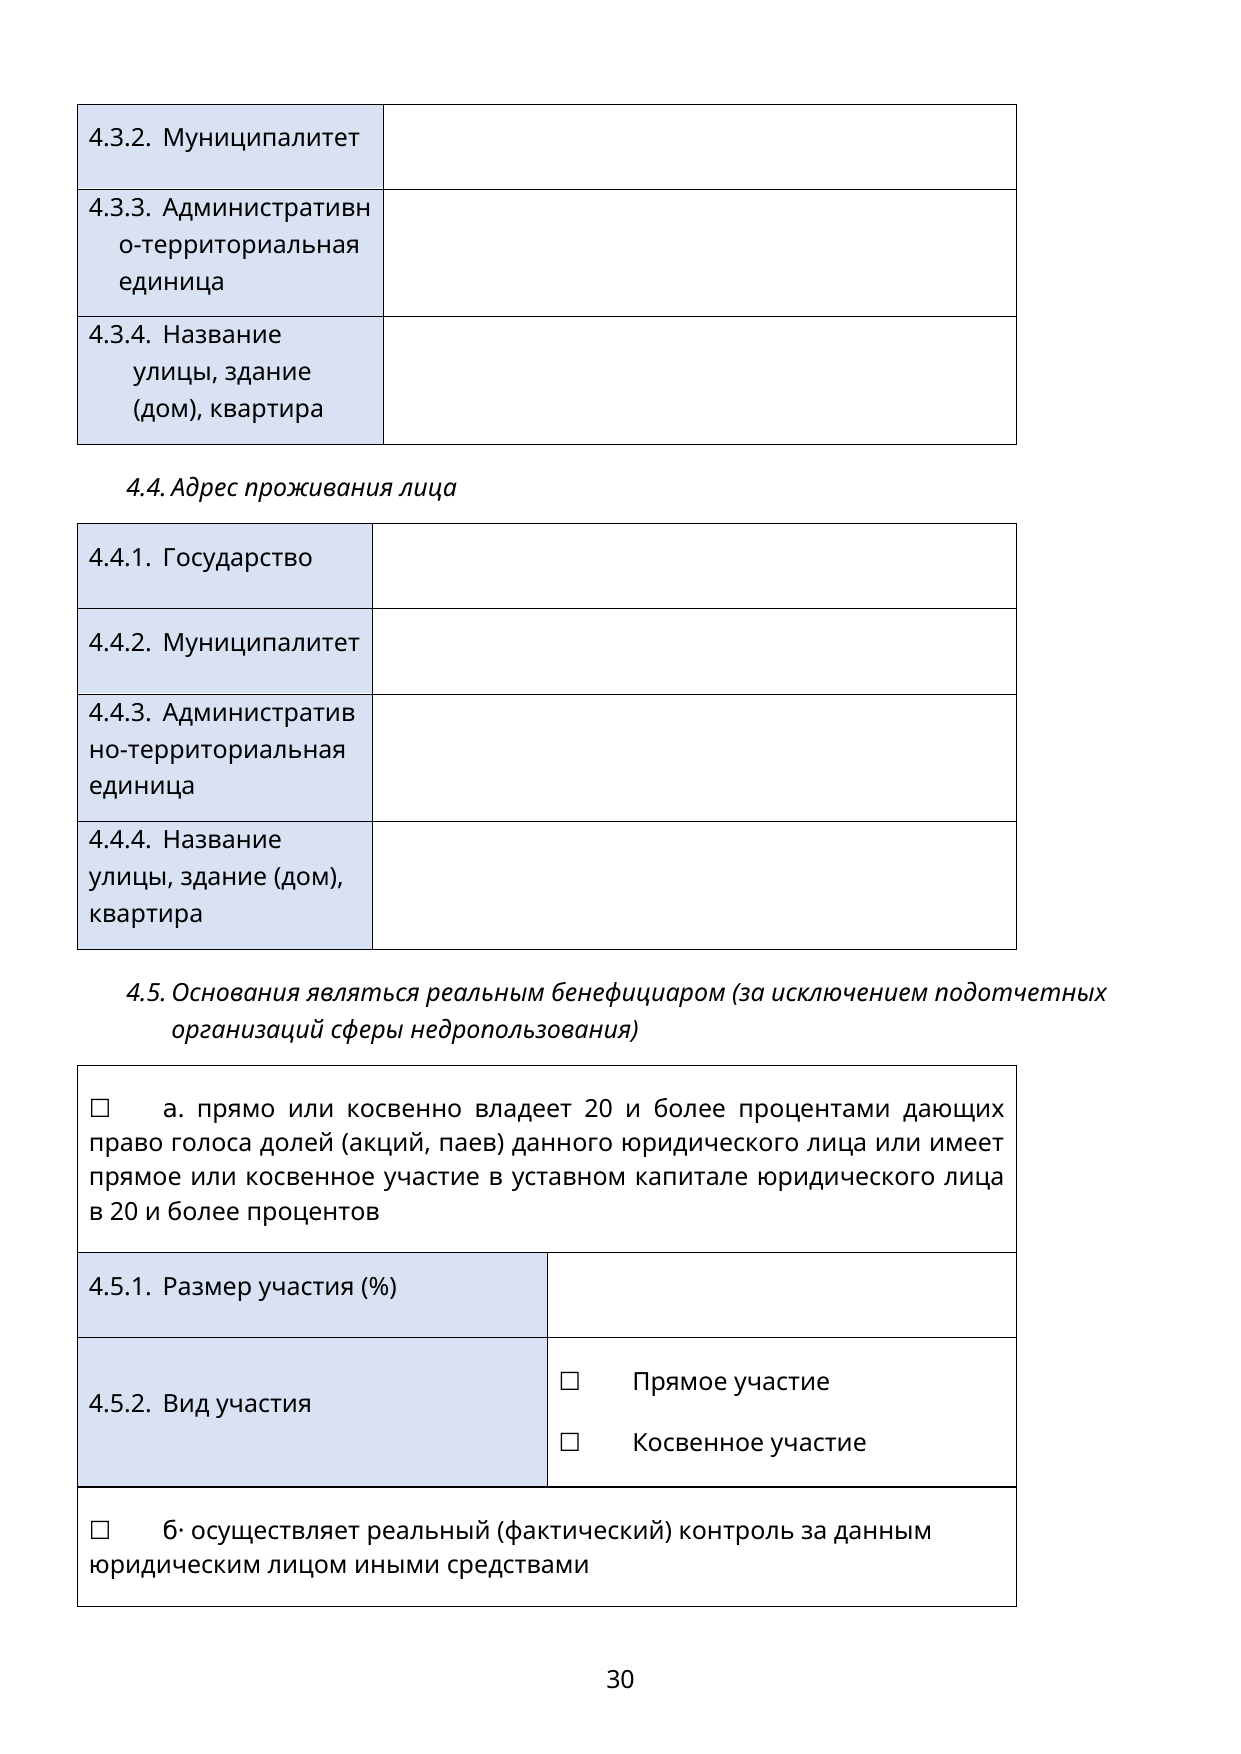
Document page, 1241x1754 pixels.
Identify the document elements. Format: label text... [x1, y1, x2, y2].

table_header а. прямо или косвенно владеет 20 и более процентами дающих право голоса долей (акций, паев) данного юридического лица или имеет прямое или косвенное участие в уставном капитале юридического лица в 20 и более процентов [78, 1066, 1016, 1252]
table_cell Административно-территориальная единица [78, 695, 372, 821]
table_cell Название улицы, здание (дом), квартира [78, 317, 383, 444]
table_cell Вид участия [78, 1338, 547, 1486]
table_cell [373, 609, 1016, 693]
table_cell Муниципалитет [78, 105, 383, 188]
list Основания являться реальным бенефициаром (за исключением подотчетных организаций сферы недропользования) [126, 975, 1152, 1046]
table_cell [384, 105, 1016, 188]
table_cell Размер участия (%) [78, 1253, 547, 1337]
table_cell б․ осуществляет реальный (фактический) контроль за данным юридическим лицом иными средствами [78, 1488, 1016, 1606]
table_cell Прямое участие Косвенное участие [548, 1338, 1016, 1486]
table_cell Административно-территориальная единица [78, 190, 383, 316]
list Адрес проживания лица [126, 470, 1152, 504]
table_header Государство [78, 524, 372, 608]
table_header [373, 524, 1016, 608]
table_cell [373, 695, 1016, 821]
table_cell Муниципалитет [78, 609, 372, 693]
table_cell [373, 822, 1016, 949]
table_cell [384, 190, 1016, 316]
table_cell [384, 317, 1016, 444]
table_cell [548, 1253, 1016, 1337]
table_cell Название улицы, здание (дом), квартира [78, 822, 372, 949]
